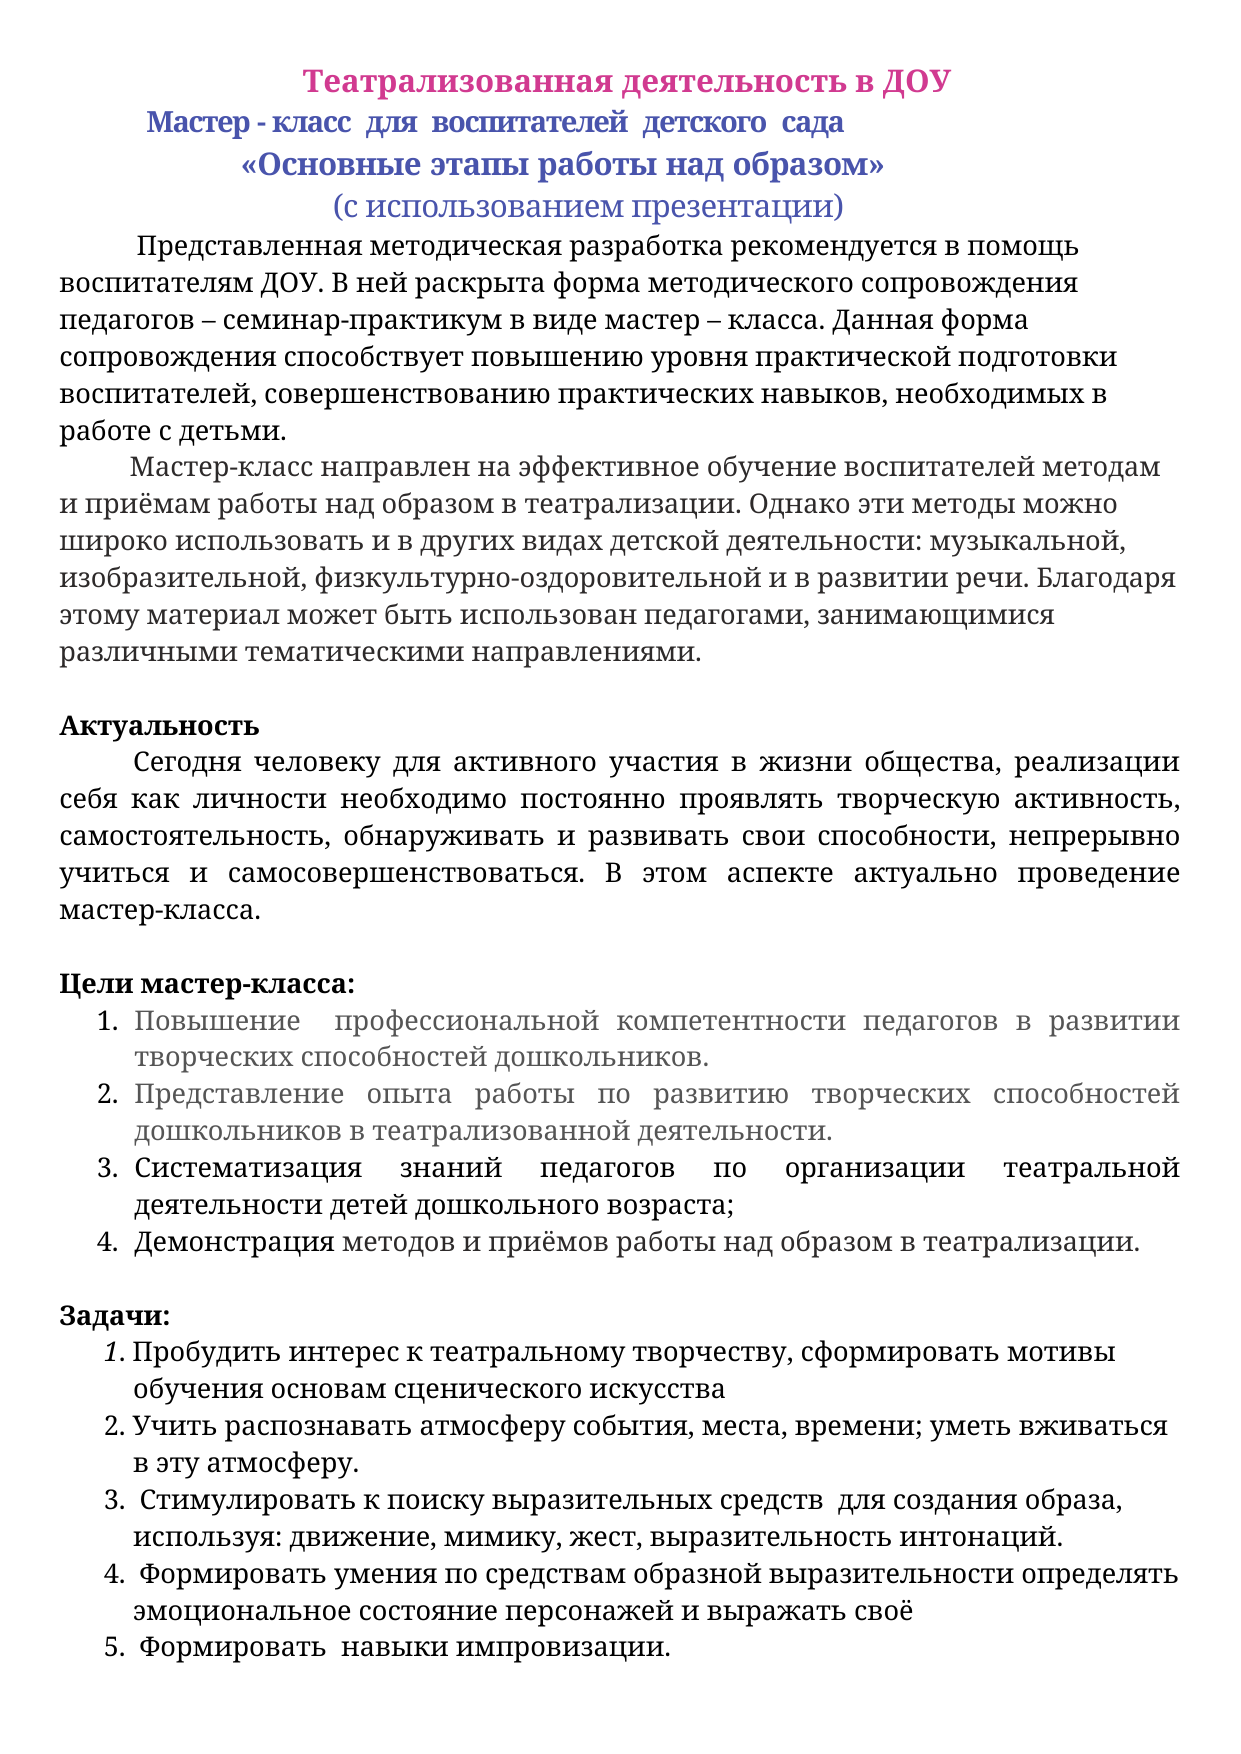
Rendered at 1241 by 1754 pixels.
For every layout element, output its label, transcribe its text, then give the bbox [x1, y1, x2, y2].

text 5. Формировать навыки импровизации. [103, 1628, 1181, 1665]
text 3. Стимулировать к поиску выразительных средств для создания образа, используя: движение, мимику, жест, выразительность интонаций. [103, 1480, 1181, 1554]
text «Основные этапы работы над образом» [59, 141, 977, 184]
text Задачи: [59, 1296, 1181, 1333]
text 2. Учить распознавать атмосферу события, места, времени; уметь вживаться в эту атмосферу. [103, 1407, 1181, 1480]
text Представленная методическая разработка рекомендуется в помощь воспитателям ДОУ. В ней раскрыта форма методического сопровождения педагогов – семинар-практикум в виде мастер – класса. Данная форма сопровождения способствует повышению уровня практической подготовки воспитателей, совершенствованию практических навыков, необходимых в работе с детьми. [59, 227, 1181, 448]
text (с использованием презентации) [287, 184, 977, 227]
list Систематизация знаний педагогов по организации театральной деятельности детей дошкольного возраста; [97, 1148, 1181, 1222]
list Повышение профессиональной компетентности педагогов в развитии творческих способностей дошкольников. [97, 1001, 1181, 1075]
text Мастер - класс для воспитателей детского сада [59, 102, 977, 141]
list Представление опыта работы по развитию творческих способностей дошкольников в театрализованной деятельности. [97, 1075, 1181, 1148]
text Сегодня человеку для активного участия в жизни общества, реализации себя как личности необходимо постоянно проявлять творческую активность, самостоятельность, обнаруживать и развивать свои способности, непрерывно учиться и самосовершенствоваться. В этом аспекте актуально проведение мастер-класса. [59, 743, 1181, 927]
text Цели мастер-класса: [59, 964, 1181, 1001]
text Театрализованная деятельность в ДОУ [287, 59, 977, 102]
list Демонстрация методов и приёмов работы над образом в театрализации. [97, 1222, 1181, 1259]
text Актуальность [59, 706, 1181, 743]
text 4. Формировать умения по средствам образной выразительности определять эмоциональное состояние персонажей и выражать своё [103, 1554, 1181, 1628]
text Мастер-класс направлен на эффективное обучение воспитателей методам и приёмам работы над образом в театрализации. Однако эти методы можно широко использовать и в других видах детской деятельности: музыкальной, изобразительной, физкультурно-оздоровительной и в развитии речи. Благодаря этому материал может быть использован педагогами, занимающимися различными тематическими направлениями. [59, 448, 1181, 669]
text 1. Пробудить интерес к театральному творчеству, сформировать мотивы обучения основам сценического искусства [103, 1333, 1181, 1407]
